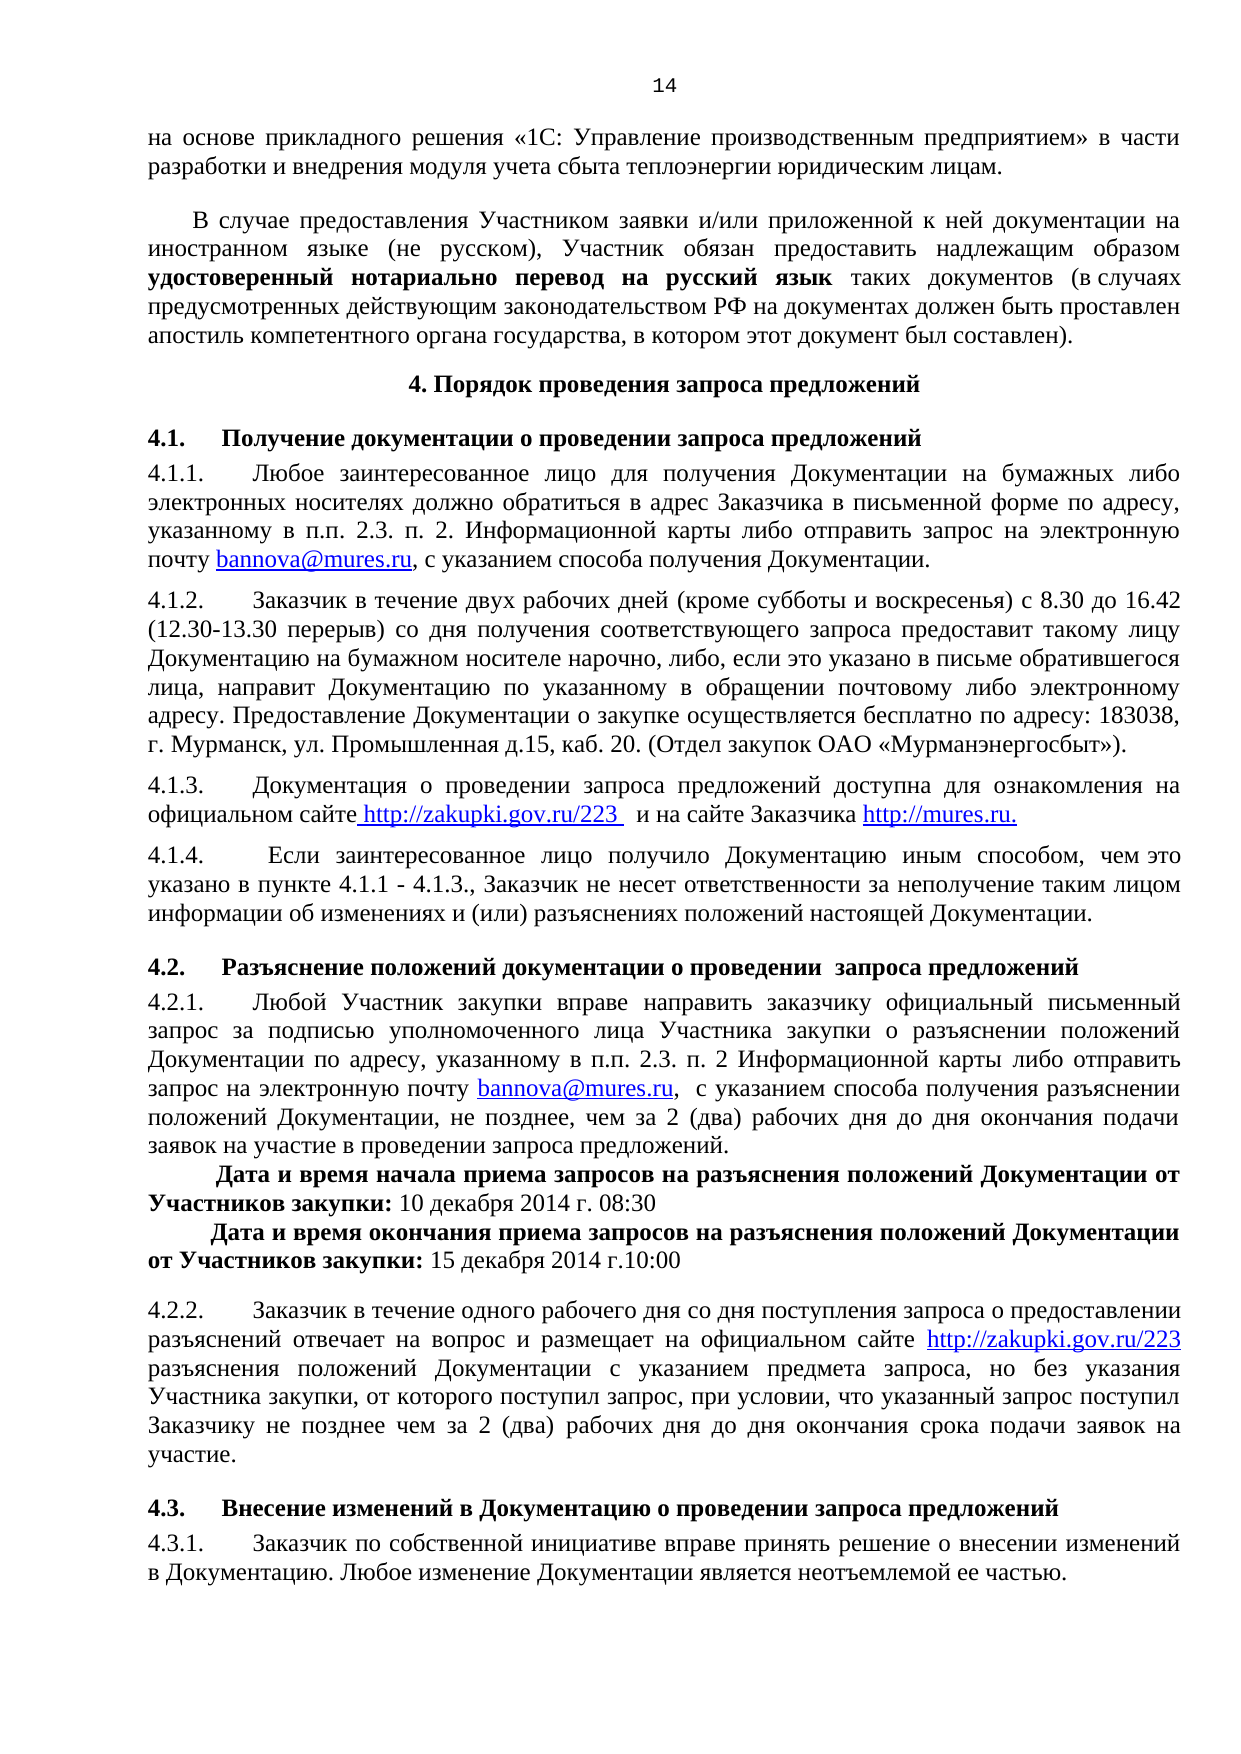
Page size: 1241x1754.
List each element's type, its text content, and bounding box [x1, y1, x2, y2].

list Любое заинтересованное лицо для получения Документации на бумажных либо электронных носителях должно обратиться в адрес Заказчика в письменной форме по адресу, указанному в п.п. 2.3. п. 2. Информационной карты либо отправить запрос на электронную почту bannova@mures.ru, с указанием способа получения Документации. [148, 458, 1181, 573]
list Если заинтересованное лицо получило Документацию иным способом, чем это указано в пункте 4.1.1 - 4.1.3., Заказчик не несет ответственности за неполучение таким лицом информации об изменениях и (или) разъяснениях положений настоящей Документации. [148, 841, 1181, 927]
text Дата и время начала приема запросов на разъяснения положений Документации от Участников закупки: 10 декабря 2014 г. 08:30 [148, 1159, 1181, 1217]
list Заказчик в течение одного рабочего дня со дня поступления запроса о предоставлении разъяснений отвечает на вопрос и размещает на официальном сайте http://zakupki.gov.ru/223 разъяснения положений Документации с указанием предмета запроса, но без указания Участника закупки, от которого поступил запрос, при условии, что указанный запрос поступил Заказчику не позднее чем за 2 (два) рабочих дня до дня окончания срока подачи заявок на участие. [148, 1295, 1181, 1468]
list Разъяснение положений документации о проведении запроса предложений [148, 952, 1181, 981]
text Дата и время окончания приема запросов на разъяснения положений Документации от Участников закупки: 15 декабря 2014 г.10:00 [148, 1217, 1181, 1274]
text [148, 122, 1181, 180]
text В случае предоставления Участником заявки и/или приложенной к ней документации на иностранном языке (не русском), Участник обязан предоставить надлежащим образом удостоверенный нотариально перевод на русский язык таких документов (в случаях предусмотренных действующим законодательством РФ на документах должен быть проставлен апостиль компетентного органа государства, в котором этот документ был составлен). [148, 205, 1181, 348]
list Внесение изменений в Документацию о проведении запроса предложений [148, 1493, 1181, 1522]
list Заказчик по собственной инициативе вправе принять решение о внесении изменений в Документацию. Любое изменение Документации является неотъемлемой ее частью. [148, 1528, 1181, 1586]
list Получение документации о проведении запроса предложений [148, 423, 1181, 452]
list Документация о проведении запроса предложений доступна для ознакомления на официальном сайте http://zakupki.gov.ru/223 и на сайте Заказчика http://mures.ru. [148, 771, 1181, 828]
text 4. Порядок проведения запроса предложений [148, 369, 1181, 398]
list Заказчик в течение двух рабочих дней (кроме субботы и воскресенья) с 8.30 до 16.42 (12.30-13.30 перерыв) со дня получения соответствующего запроса предоставит такому лицу Документацию на бумажном носителе нарочно, либо, если это указано в письме обратившегося лица, направит Документацию по указанному в обращении почтовому либо электронному адресу. Предоставление Документации о закупке осуществляется бесплатно по адресу: 183038, г. Мурманск, ул. Промышленная д.15, каб. 20. (Отдел закупок ОАО «Мурманэнергосбыт»). [148, 586, 1181, 758]
list Любой Участник закупки вправе направить заказчику официальный письменный запрос за подписью уполномоченного лица Участника закупки о разъяснении положений Документации по адресу, указанному в п.п. 2.3. п. 2 Информационной карты либо отправить запрос на электронную почту bannova@mures.ru, с указанием способа получения разъяснении положений Документации, не позднее, чем за 2 (два) рабочих дня до дня окончания подачи заявок на участие в проведении запроса предложений. [148, 987, 1181, 1159]
